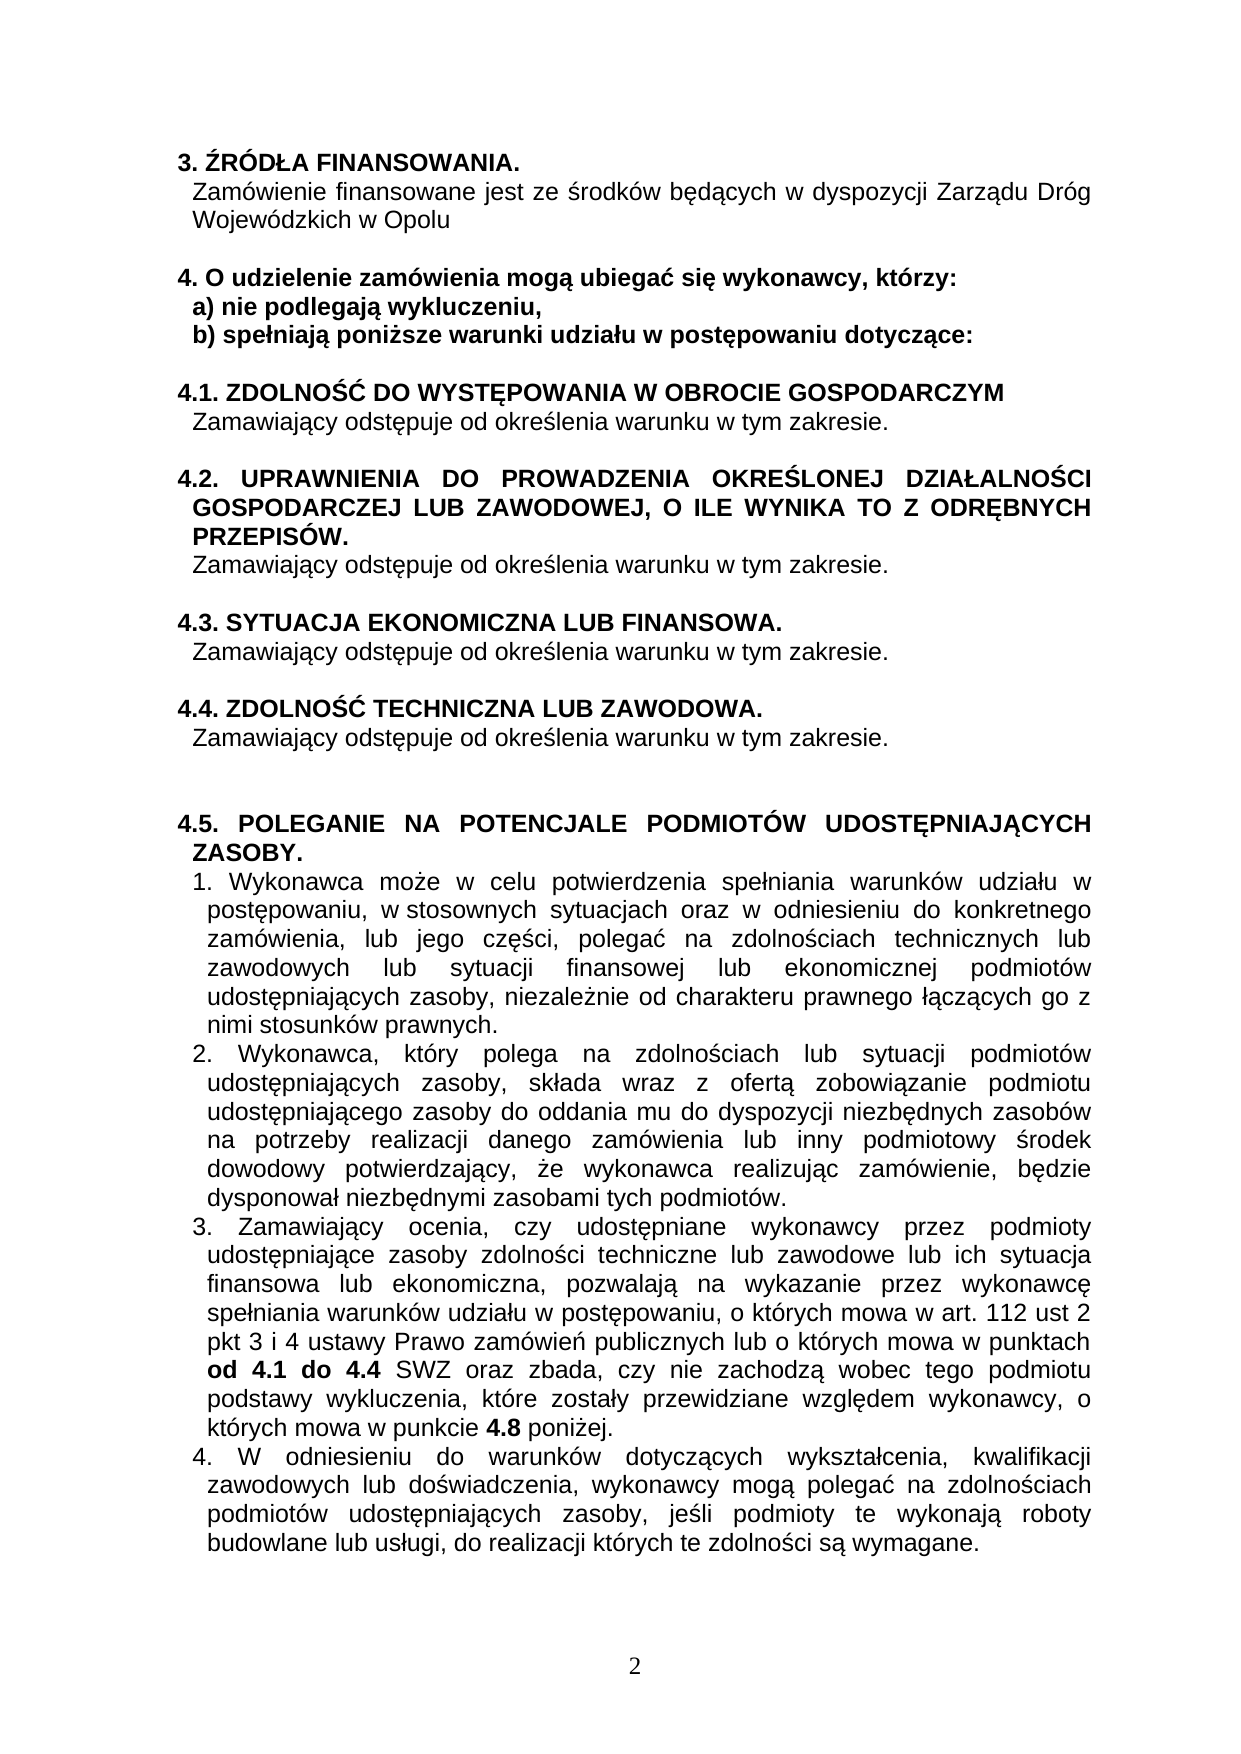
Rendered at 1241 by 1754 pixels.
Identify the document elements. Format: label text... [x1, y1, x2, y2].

text Zamawiający odstępuje od określenia warunku w tym zakresie. [192, 723, 1092, 751]
text Zamawiający odstępuje od określenia warunku w tym zakresie. [192, 406, 1092, 435]
text 4. O udzielenie zamówienia mogą ubiegać się wykonawcy, którzy: [177, 263, 1092, 291]
text a) nie podlegają wykluczeniu, [192, 291, 1092, 320]
text 4.5. POLEGANIE NA POTENCJALE PODMIOTÓW UDOSTĘPNIAJĄCYCH ZASOBY. [177, 809, 1092, 866]
text Zamawiający odstępuje od określenia warunku w tym zakresie. [192, 636, 1092, 665]
text 4.3. SYTUACJA EKONOMICZNA LUB FINANSOWA. [177, 608, 1092, 636]
text 3. ŹRÓDŁA FINANSOWANIA. [177, 148, 1092, 176]
text 4.4. ZDOLNOŚĆ TECHNICZNA LUB ZAWODOWA. [177, 694, 1092, 723]
text 4.2. UPRAWNIENIA DO PROWADZENIA OKREŚLONEJ DZIAŁALNOŚCI GOSPODARCZEJ LUB ZAWODOWEJ, O ILE WYNIKA TO Z ODRĘBNYCH PRZEPISÓW. [177, 464, 1092, 550]
text 2. Wykonawca, który polega na zdolnościach lub sytuacji podmiotów udostępniających zasoby, składa wraz z ofertą zobowiązanie podmiotu udostępniającego zasoby do oddania mu do dyspozycji niezbędnych zasobów na potrzeby realizacji danego zamówienia lub inny podmiotowy środek dowodowy potwierdzający, że wykonawca realizując zamówienie, będzie dysponował niezbędnymi zasobami tych podmiotów. [192, 1039, 1092, 1211]
text b) spełniają poniższe warunki udziału w postępowaniu dotyczące: [192, 320, 1092, 349]
text 3. Zamawiający ocenia, czy udostępniane wykonawcy przez podmioty udostępniające zasoby zdolności techniczne lub zawodowe lub ich sytuacja finansowa lub ekonomiczna, pozwalają na wykazanie przez wykonawcę spełniania warunków udziału w postępowaniu, o których mowa w art. 112 ust 2 pkt 3 i 4 ustawy Prawo zamówień publicznych lub o których mowa w punktach od 4.1 do 4.4 SWZ oraz zbada, czy nie zachodzą wobec tego podmiotu podstawy wykluczenia, które zostały przewidziane względem wykonawcy, o których mowa w punkcie 4.8 poniżej. [192, 1211, 1092, 1441]
text 4. W odniesieniu do warunków dotyczących wykształcenia, kwalifikacji zawodowych lub doświadczenia, wykonawcy mogą polegać na zdolnościach podmiotów udostępniających zasoby, jeśli podmioty te wykonają roboty budowlane lub usługi, do realizacji których te zdolności są wymagane. [192, 1441, 1092, 1556]
text Zamawiający odstępuje od określenia warunku w tym zakresie. [192, 550, 1092, 579]
text 1. Wykonawca może w celu potwierdzenia spełniania warunków udziału w postępowaniu, w stosownych sytuacjach oraz w odniesieniu do konkretnego zamówienia, lub jego części, polegać na zdolnościach technicznych lub zawodowych lub sytuacji finansowej lub ekonomicznej podmiotów udostępniających zasoby, niezależnie od charakteru prawnego łączących go z nimi stosunków prawnych. [192, 866, 1092, 1039]
text Zamówienie finansowane jest ze środków będących w dyspozycji Zarządu Dróg Wojewódzkich w Opolu [192, 176, 1092, 234]
text 4.1. ZDOLNOŚĆ DO WYSTĘPOWANIA W OBROCIE GOSPODARCZYM [177, 378, 1092, 406]
